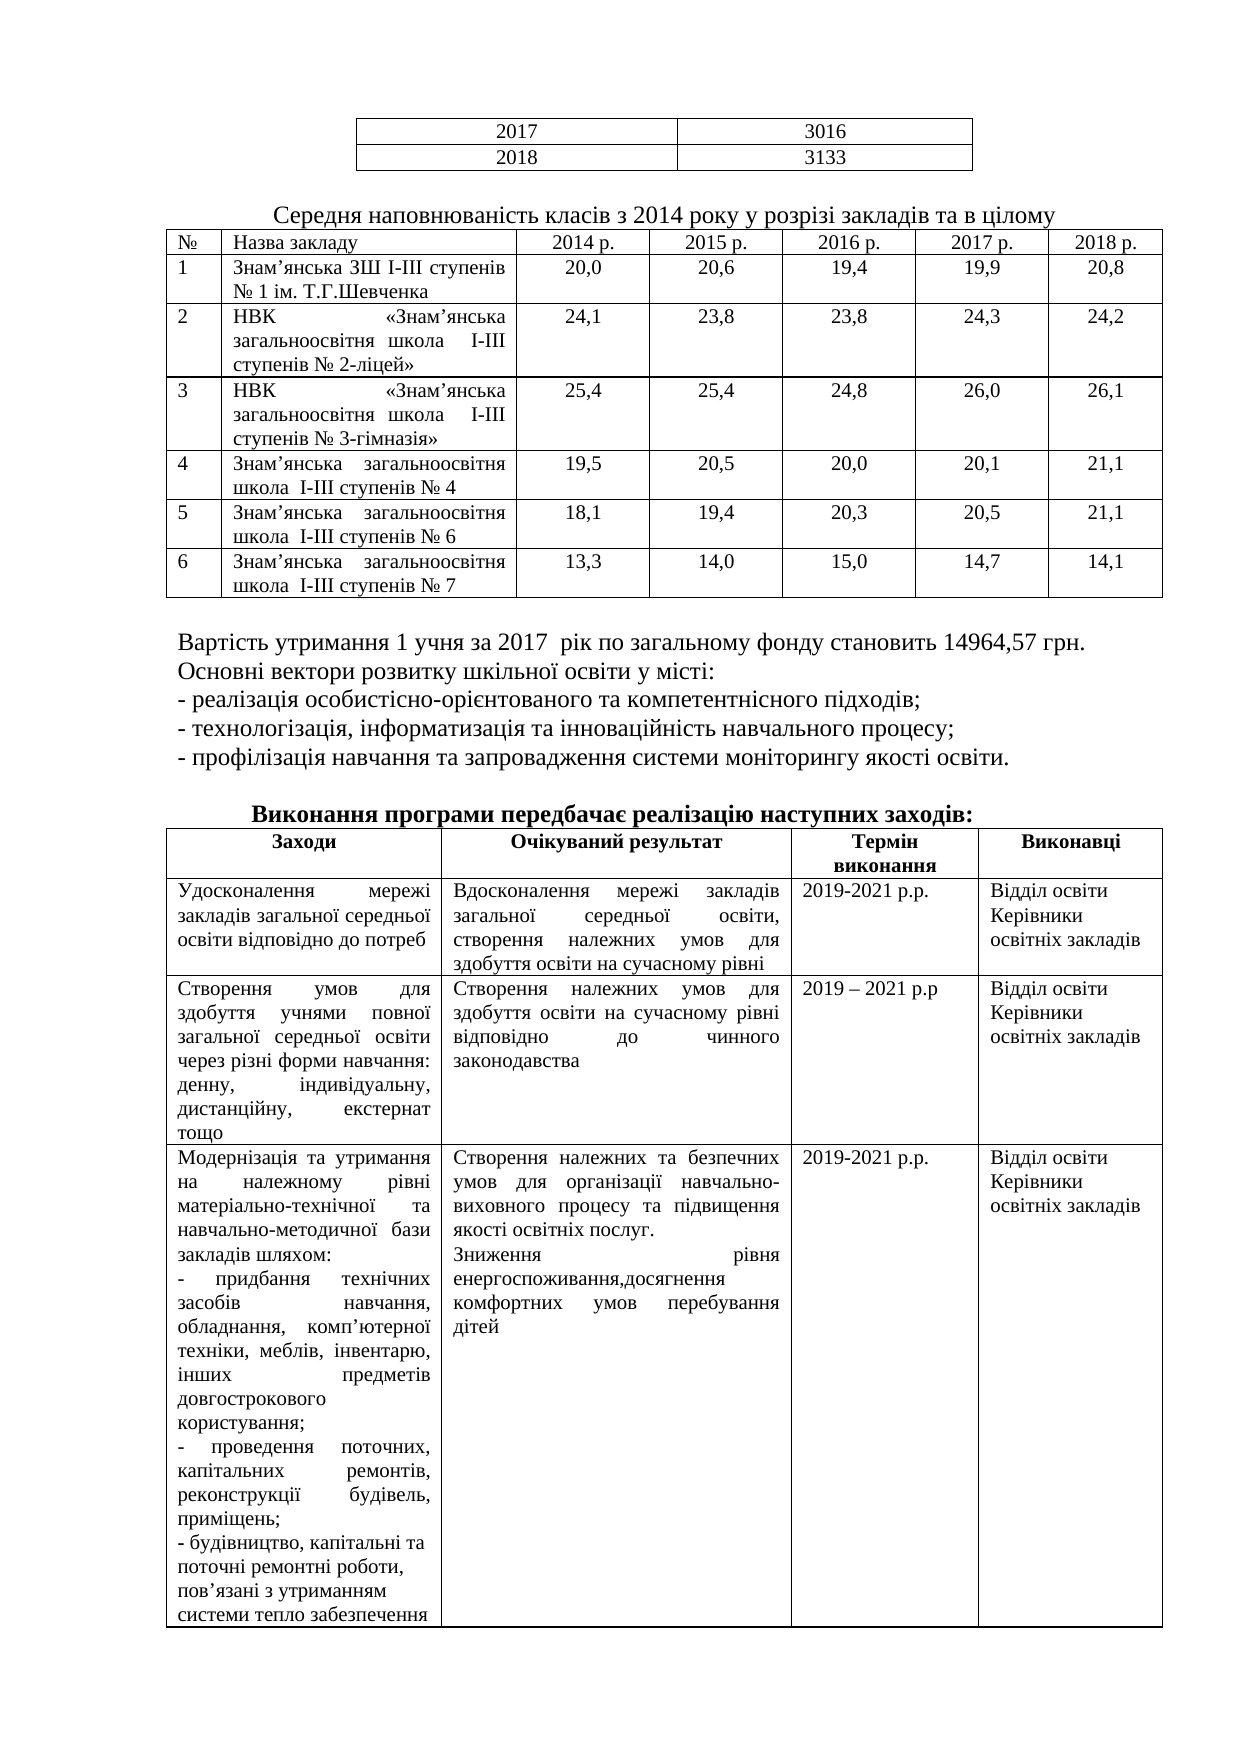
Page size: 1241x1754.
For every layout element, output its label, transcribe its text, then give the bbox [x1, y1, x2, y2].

table_cell Відділ освіти Керівники освітніх закладів [979, 976, 1162, 1144]
table_cell 21,1 [1049, 451, 1162, 499]
table_header № [167, 230, 221, 254]
table_cell 19,4 [650, 500, 782, 548]
table_cell 5 [167, 500, 221, 548]
table_header Назва закладу [222, 230, 516, 254]
text - профілізація навчання та запровадження системи моніторингу якості освіти. [177, 742, 1152, 771]
table_cell 3 [167, 378, 221, 450]
table_cell 2019-2021 р.р. [792, 1145, 978, 1626]
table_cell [979, 1145, 1162, 1626]
text Виконання програми передбачає реалізацію наступних заходів: [177, 799, 1152, 828]
text - реалізація особистісно-орієнтованого та компетентнісного підходів; [177, 684, 1152, 713]
table_cell 23,8 [650, 304, 782, 376]
table_header 2018 р. [1049, 230, 1162, 254]
table_cell 20,5 [650, 451, 782, 499]
table_cell 25,4 [650, 378, 782, 450]
table_cell 14,1 [1049, 549, 1162, 597]
table_cell Створення належних умов для здобуття освіти на сучасному рівні відповідно до чинного законодавства [442, 976, 791, 1144]
table_header 2016 р. [783, 230, 915, 254]
table_header Термін виконання [792, 829, 978, 877]
table_cell 20,8 [1049, 255, 1162, 303]
table_cell 24,3 [916, 304, 1048, 376]
table_cell 24,1 [517, 304, 649, 376]
table_cell 20,5 [916, 500, 1048, 548]
table_cell Удосконалення мережі закладів загальної середньої освіти відповідно до потреб [167, 879, 441, 975]
table_cell Знам’янська загальноосвітня школа І-ІІІ ступенів № 6 [222, 500, 516, 548]
table_cell 26,1 [1049, 378, 1162, 450]
table_cell Відділ освіти Керівники освітніх закладів [979, 879, 1162, 975]
table_cell Створення умов для здобуття учнями повної загальної середньої освіти через різні форми навчання: денну, індивідуальну, дистанційну, екстернат тощо [167, 976, 441, 1144]
table_cell 25,4 [517, 378, 649, 450]
table_cell НВК «Знам’янська загальноосвітня школа І-ІІІ ступенів № 2-ліцей» [222, 304, 516, 376]
table_cell 2018 [357, 145, 677, 170]
table_cell Вдосконалення мережі закладів загальної середньої освіти, створення належних умов для здобуття освіти на сучасному рівні [442, 879, 791, 975]
table_header Виконавці [979, 829, 1162, 877]
table_cell 3016 [678, 119, 972, 144]
table_cell НВК «Знам’янська загальноосвітня школа І-ІІІ ступенів № 3-гімназія» [222, 378, 516, 450]
table_cell Знам’янська загальноосвітня школа І-ІІІ ступенів № 7 [222, 549, 516, 597]
table_cell 19,9 [916, 255, 1048, 303]
table_cell 23,8 [783, 304, 915, 376]
table_cell 21,1 [1049, 500, 1162, 548]
table_cell 24,2 [1049, 304, 1162, 376]
table_cell 20,1 [916, 451, 1048, 499]
table_cell 19,5 [517, 451, 649, 499]
table_cell 2 [167, 304, 221, 376]
table_cell 14,7 [916, 549, 1048, 597]
table_header Заходи [167, 829, 441, 877]
table_cell 13,3 [517, 549, 649, 597]
table_header 2017 р. [916, 230, 1048, 254]
table_cell 4 [167, 451, 221, 499]
table_cell 3133 [678, 145, 972, 170]
table_cell 20,0 [517, 255, 649, 303]
table_cell 6 [167, 549, 221, 597]
table_cell Знам’янська загальноосвітня школа І-ІІІ ступенів № 4 [222, 451, 516, 499]
table_header 2014 р. [517, 230, 649, 254]
table_cell 19,4 [783, 255, 915, 303]
table_cell 26,0 [916, 378, 1048, 450]
table_cell 20,3 [783, 500, 915, 548]
table_cell 20,6 [650, 255, 782, 303]
table_cell 14,0 [650, 549, 782, 597]
text - технологізація, інформатизація та інноваційність навчального процесу; [177, 713, 1152, 742]
table_cell Знам’янська ЗШ І-ІІІ ступенів № 1 ім. Т.Г.Шевченка [222, 255, 516, 303]
table_cell 18,1 [517, 500, 649, 548]
text Основні вектори розвитку шкільної освіти у місті: [177, 656, 1152, 684]
table_cell 1 [167, 255, 221, 303]
table_cell 15,0 [783, 549, 915, 597]
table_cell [442, 1145, 791, 1626]
table_header 2015 р. [650, 230, 782, 254]
text Середня наповнюваність класів з 2014 року у розрізі закладів та в цілому [177, 200, 1152, 229]
table_cell 2017 [357, 119, 677, 144]
table_header Очікуваний результат [442, 829, 791, 877]
table_cell 24,8 [783, 378, 915, 450]
table_cell 2019-2021 р.р. [792, 879, 978, 975]
table_cell 20,0 [783, 451, 915, 499]
table_cell 2019 – 2021 р.р [792, 976, 978, 1144]
text Вартість утримання 1 учня за 2017 рік по загальному фонду становить 14964,57 грн. [177, 627, 1152, 656]
